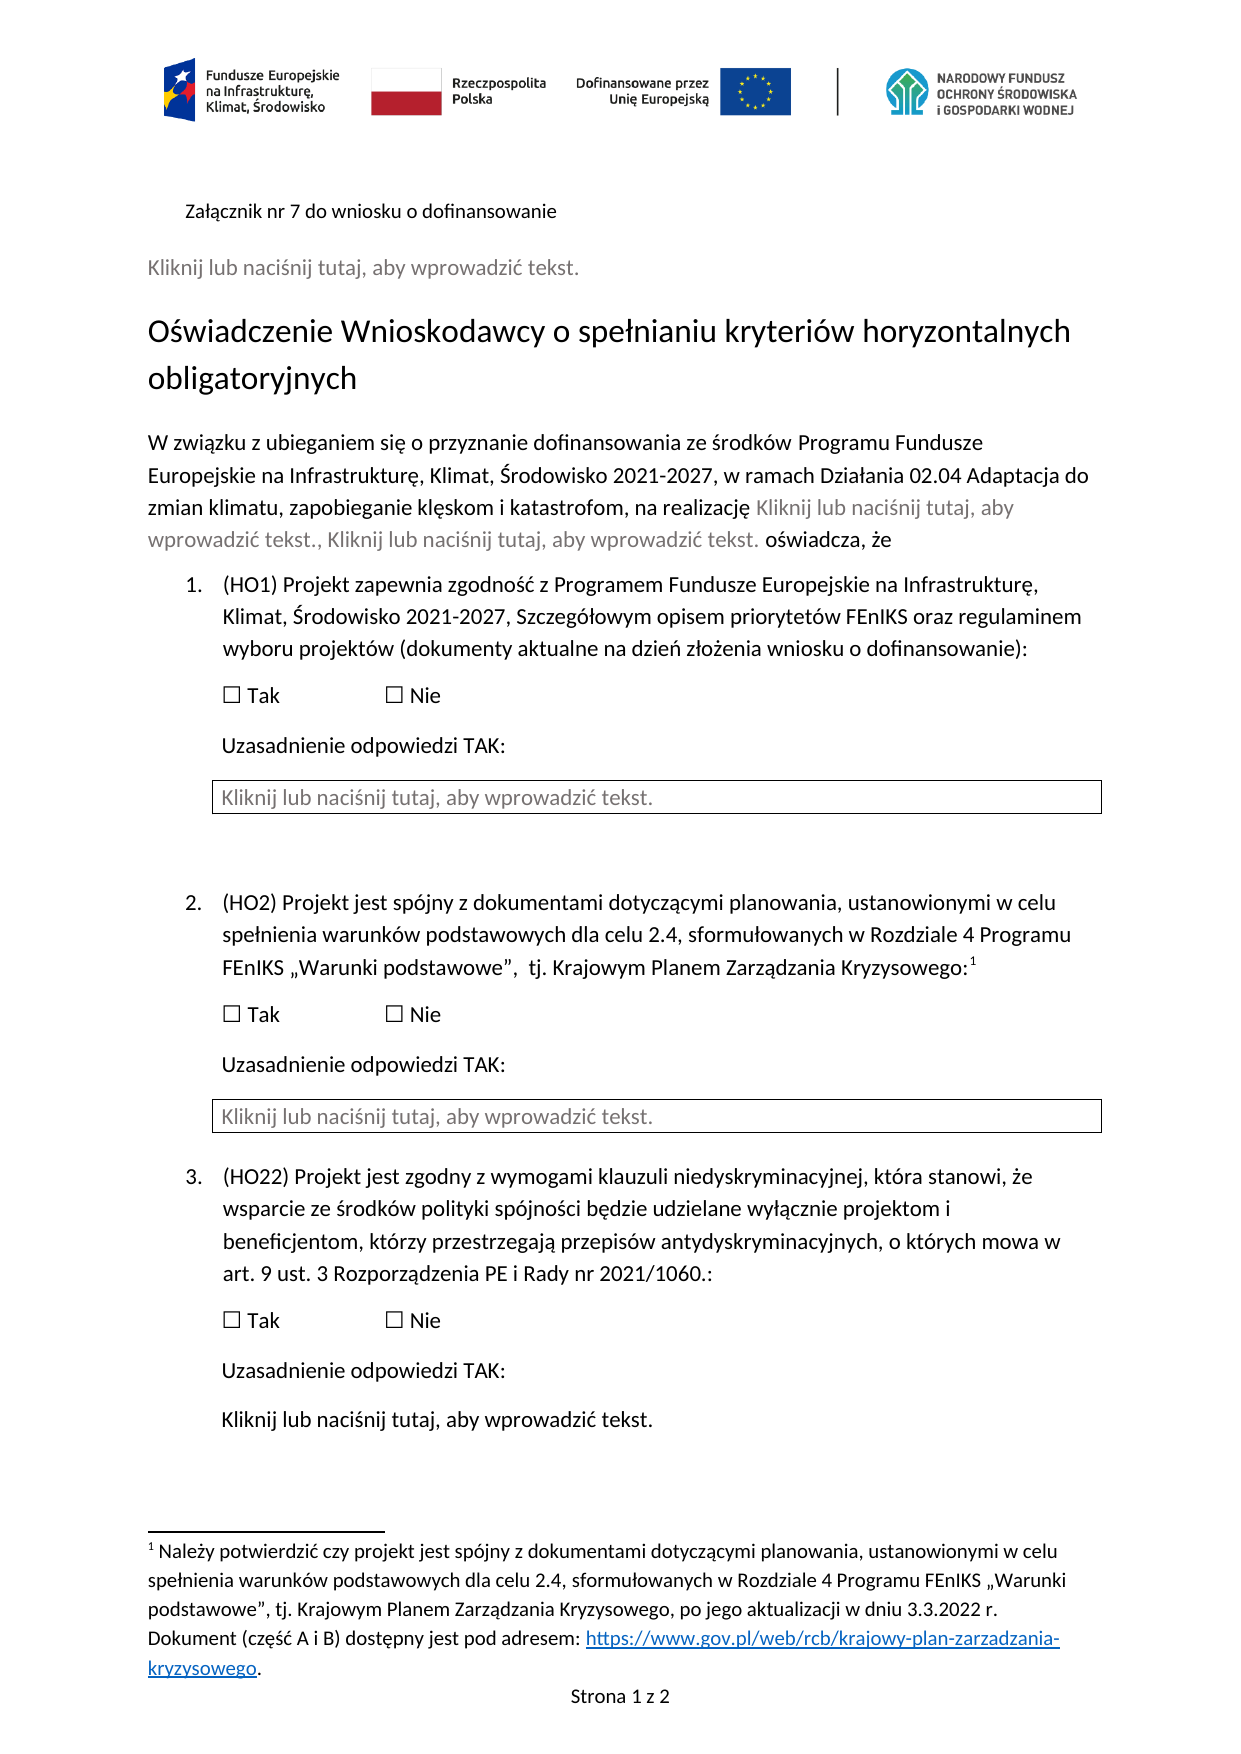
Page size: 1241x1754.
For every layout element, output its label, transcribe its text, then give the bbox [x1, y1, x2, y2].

list (HO22) Projekt jest zgodny z wymogami klauzuli niedyskryminacyjnej, która stanowi, że wsparcie ze środków polityki spójności będzie udzielane wyłącznie projektom i beneficjentom, którzy przestrzegają przepisów antydyskryminacyjnych, o których mowa w art. 9 ust. 3 Rozporządzenia PE i Rady nr 2021/1060.: [185, 1162, 1093, 1287]
text Tak Nie [221, 679, 1093, 710]
list (HO1) Projekt zapewnia zgodność z Programem Fundusze Europejskie na Infrastrukturę, Klimat, Środowisko 2021-2027, Szczegółowym opisem priorytetów FEnIKS oraz regulaminem wyboru projektów (dokumenty aktualne na dzień złożenia wniosku o dofinansowanie): [185, 570, 1093, 662]
text W związku z ubieganiem się o przyznanie dofinansowania ze środków Programu Fundusze Europejskie na Infrastrukturę, Klimat, Środowisko 2021-2027, w ramach Działania 02.04 Adaptacja do zmian klimatu, zapobieganie klęskom i katastrofom, na realizację , oświadcza, że [148, 428, 1093, 553]
text Tak Nie [221, 997, 1093, 1029]
text Tak Nie [221, 1304, 1093, 1335]
subtitle Oświadczenie Wnioskodawcy o spełnianiu kryteriów horyzontalnych obligatoryjnych [148, 310, 1093, 397]
text Uzasadnienie odpowiedzi TAK: [221, 1050, 1093, 1078]
text Uzasadnienie odpowiedzi TAK: [221, 731, 1093, 759]
text Uzasadnienie odpowiedzi TAK: [221, 1356, 1093, 1384]
text Załącznik nr 7 do wniosku o dofinansowanie [185, 199, 1093, 224]
picture [147, 42, 1093, 137]
list (HO2) Projekt jest spójny z dokumentami dotyczącymi planowania, ustanowionymi w celu spełnienia warunków podstawowych dla celu 2.4, sformułowanych w Rozdziale 4 Programu FEnIKS „Warunki podstawowe”, tj. Krajowym Planem Zarządzania Kryzysowego: [185, 888, 1093, 981]
